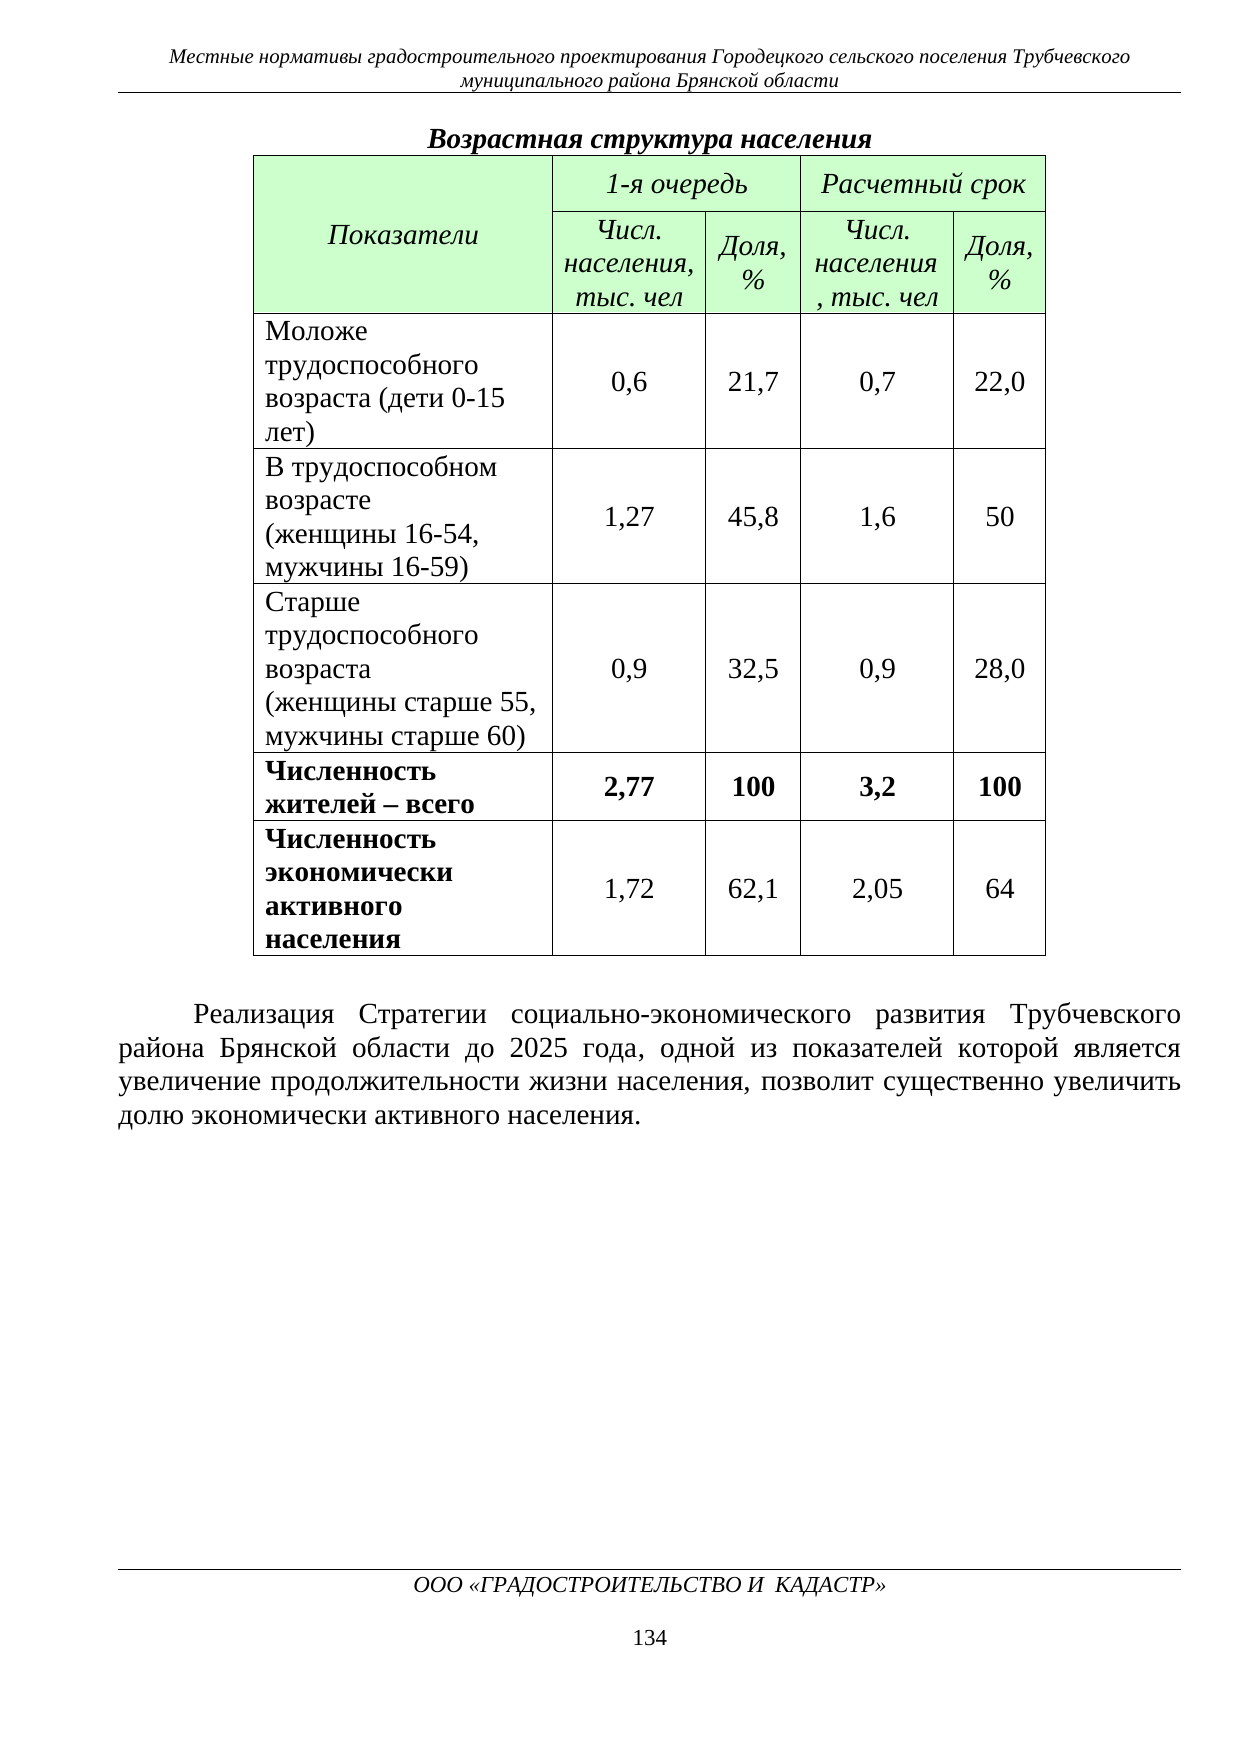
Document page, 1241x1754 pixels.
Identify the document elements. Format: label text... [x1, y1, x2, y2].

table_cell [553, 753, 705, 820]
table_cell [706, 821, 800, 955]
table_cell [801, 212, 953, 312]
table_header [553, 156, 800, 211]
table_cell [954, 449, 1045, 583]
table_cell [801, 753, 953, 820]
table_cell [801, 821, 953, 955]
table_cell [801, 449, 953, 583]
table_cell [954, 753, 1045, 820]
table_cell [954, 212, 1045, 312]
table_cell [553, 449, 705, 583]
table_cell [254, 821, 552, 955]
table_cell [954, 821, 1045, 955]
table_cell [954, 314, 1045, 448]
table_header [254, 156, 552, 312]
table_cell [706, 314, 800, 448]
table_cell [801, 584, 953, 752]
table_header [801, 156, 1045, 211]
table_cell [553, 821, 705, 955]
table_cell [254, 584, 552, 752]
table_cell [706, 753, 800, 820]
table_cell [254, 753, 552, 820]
text Возрастная структура населения [118, 121, 1181, 155]
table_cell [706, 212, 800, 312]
text Реализация Стратегии социально-экономического развития Трубчевского района Брянской области до 2025 года, одной из показателей которой является увеличение продолжительности жизни населения, позволит существенно увеличить долю экономически активного населения. [118, 996, 1181, 1130]
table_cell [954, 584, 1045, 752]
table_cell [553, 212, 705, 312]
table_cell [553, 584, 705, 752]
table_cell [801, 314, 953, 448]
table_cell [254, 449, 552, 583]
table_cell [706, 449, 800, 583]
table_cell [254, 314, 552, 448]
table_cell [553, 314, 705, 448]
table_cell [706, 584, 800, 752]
